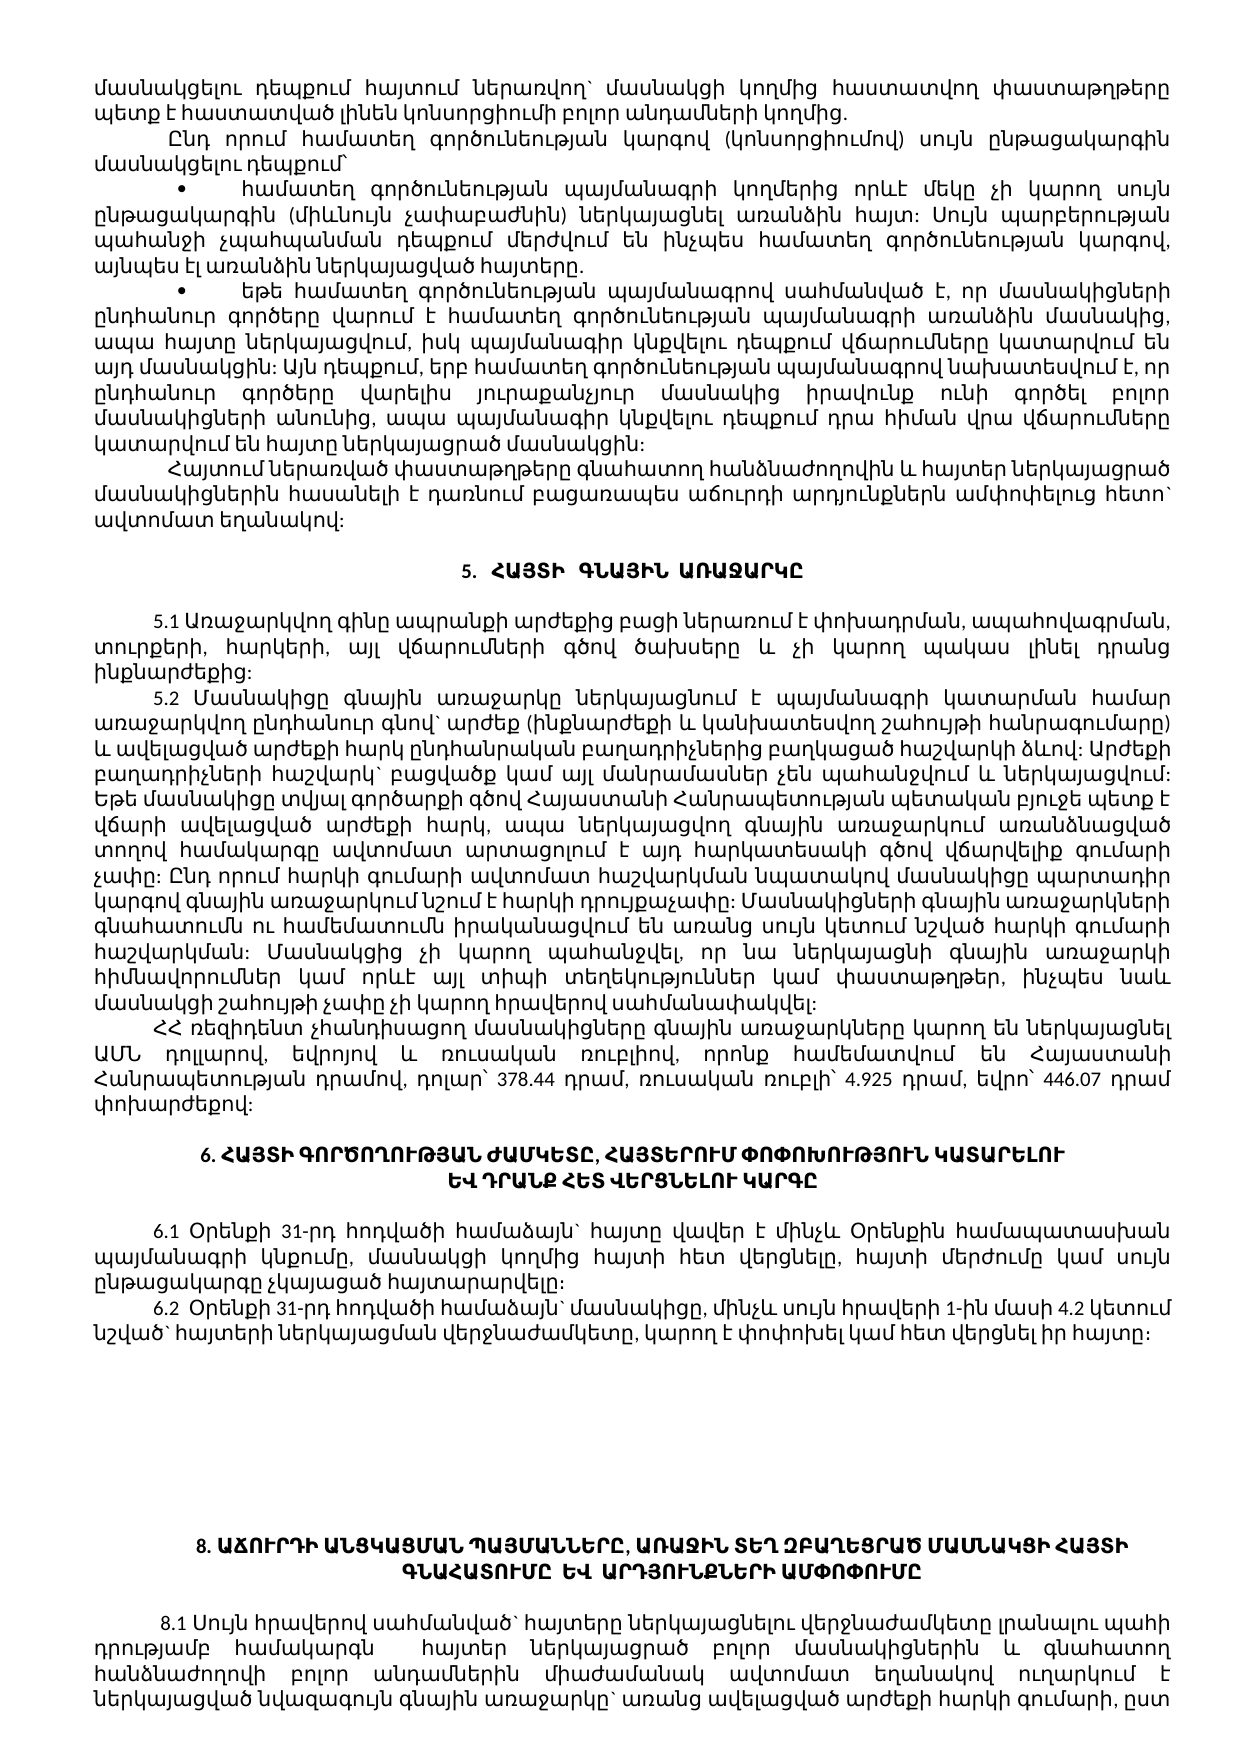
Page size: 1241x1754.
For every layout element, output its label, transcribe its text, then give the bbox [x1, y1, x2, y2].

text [94, 75, 1171, 126]
text 8. ԱՃՈՒՐԴԻ ԱՆՑԿԱՑՄԱՆ ՊԱՅՄԱՆՆԵՐԸ, ԱՌԱՋԻՆ ՏԵՂ ԶԲԱՂԵՑՐԱԾ ՄԱՍՆԱԿՑԻ ՀԱՅՏԻ [94, 1534, 1171, 1559]
text ԵՎ ԴՐԱՆՔ ՀԵՏ ՎԵՐՑՆԵԼՈՒ ԿԱՐԳԸ [94, 1168, 1171, 1193]
text 5.1 Առաջարկվող գինը ապրանքի արժեքից բացի ներառում է փոխադրման, ապահովագրման, տուրքերի, հարկերի, այլ վճարումների գծով ծախսերը և չի կարող պակաս լինել դրանց ինքնարժեքից: [94, 609, 1171, 685]
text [94, 1610, 1171, 1712]
text 6.2 Օրենքի 31-րդ հոդվածի համաձայն` մասնակիցը, մինչև սույն հրավերի 1-ին մասի 4.2 կետում նշված` հայտերի ներկայացման վերջնաժամկետը, կարող է փոփոխել կամ հետ վերցնել իր հայտը։ [94, 1295, 1171, 1346]
text 6. ՀԱՅՏԻ ԳՈՐԾՈՂՈՒԹՅԱՆ ԺԱՄԿԵՏԸ, ՀԱՅՏԵՐՈՒՄ ՓՈՓՈԽՈՒԹՅՈՒՆ ԿԱՏԱՐԵԼՈՒ [94, 1142, 1171, 1168]
text Հայտում ներառված փաստաթղթերը գնահատող հանձնաժողովին և հայտեր ներկայացրած մասնակիցներին հասանելի է դառնում բացառապես աճուրդի արդյունքներն ամփոփելուց հետո` ավտոմատ եղանակով: [94, 456, 1171, 532]
text ԳՆԱՀԱՏՈՒՄԸ ԵՎ ԱՐԴՅՈՒՆՔՆԵՐԻ ԱՄՓՈՓՈՒՄԸ [94, 1559, 1171, 1584]
list համատեղ գործունեության պայմանագրի կողմերից որևէ մեկը չի կարող սույն ընթացակարգին (միևնույն չափաբաժնին) ներկայացնել առանձին հայտ: Սույն պարբերության պահանջի չպահպանման դեպքում մերժվում են ինչպես համատեղ գործունեության կարգով, այնպես էլ առանձին ներկայացված հայտերը. [94, 177, 1171, 278]
text 5. ՀԱՅՏԻ ԳՆԱՅԻՆ ԱՌԱՋԱՐԿԸ [94, 558, 1171, 583]
text 5.2 Մասնակիցը գնային առաջարկը ներկայացնում է պայմանագրի կատարման համար առաջարկվող ընդհանուր գնով` արժեք (ինքնարժեքի և կանխատեսվող շահույթի հանրագումարը) և ավելացված արժեքի հարկ ընդհանրական բաղադրիչներից բաղկացած հաշվարկի ձևով: Արժեքի բաղադրիչների հաշվարկ` բացվածք կամ այլ մանրամասներ չեն պահանջվում և ներկայացվում: Եթե մասնակիցը տվյալ գործարքի գծով Հայաստանի Հանրապետության պետական բյուջե պետք է վճարի ավելացված արժեքի հարկ, ապա ներկայացվող գնային առաջարկում առանձնացված տողով համակարգը ավտոմատ արտացոլում է այդ հարկատեսակի գծով վճարվելիք գումարի չափը: Ընդ որում հարկի գումարի ավտոմատ հաշվարկման նպատակով մասնակիցը պարտադիր կարգով գնային առաջարկում նշում է հարկի դրույքաչափը: Մասնակիցների գնային առաջարկների գնահատումն ու համեմատումն իրականացվում են առանց սույն կետում նշված հարկի գումարի հաշվարկման: Մասնակցից չի կարող պահանջվել, որ նա ներկայացնի գնային առաջարկի հիմնավորումներ կամ որևէ այլ տիպի տեղեկություններ կամ փաստաթղթեր, ինչպես նաև մասնակցի շահույթի չափը չի կարող հրավերով սահմանափակվել: [94, 685, 1171, 1015]
text Ընդ որում համատեղ գործունեության կարգով (կոնսորցիումով) սույն ընթացակարգին մասնակցելու դեպքում՝ [94, 126, 1171, 177]
text ՀՀ ռեզիդենտ չհանդիսացող մասնակիցները գնային առաջարկները կարող են ներկայացնել ԱՄՆ դոլլարով, եվրոյով և ռուսական ռուբլիով, որոնք համեմատվում են Հայաստանի Հանրապետության դրամով, դոլար՝ 378.44 դրամ, ռուսական ռուբլի՝ 4.925 դրամ, եվրո՝ 446.07 դրամ փոխարժեքով: [94, 1015, 1171, 1117]
text 6.1 Օրենքի 31-րդ հոդվածի համաձայն` հայտը վավեր է մինչև Օրենքին համապատասխան պայմանագրի կնքումը, մասնակցի կողմից հայտի հետ վերցնելը, հայտի մերժումը կամ սույն ընթացակարգը չկայացած հայտարարվելը։ [94, 1219, 1171, 1295]
list եթե համատեղ գործունեության պայմանագրով սահմանված է, որ մասնակիցների ընդհանուր գործերը վարում է համատեղ գործունեության պայմանագրի առանձին մասնակից, ապա հայտը ներկայացվում, իսկ պայմանագիր կնքվելու դեպքում վճարումները կատարվում են այդ մասնակցին: Այն դեպքում, երբ համատեղ գործունեության պայմանագրով նախատեսվում է, որ ընդհանուր գործերը վարելիս յուրաքանչյուր մասնակից իրավունք ունի գործել բոլոր մասնակիցների անունից, ապա պայմանագիր կնքվելու դեպքում դրա հիման վրա վճարումները կատարվում են հայտը ներկայացրած մասնակցին: [94, 278, 1171, 456]
